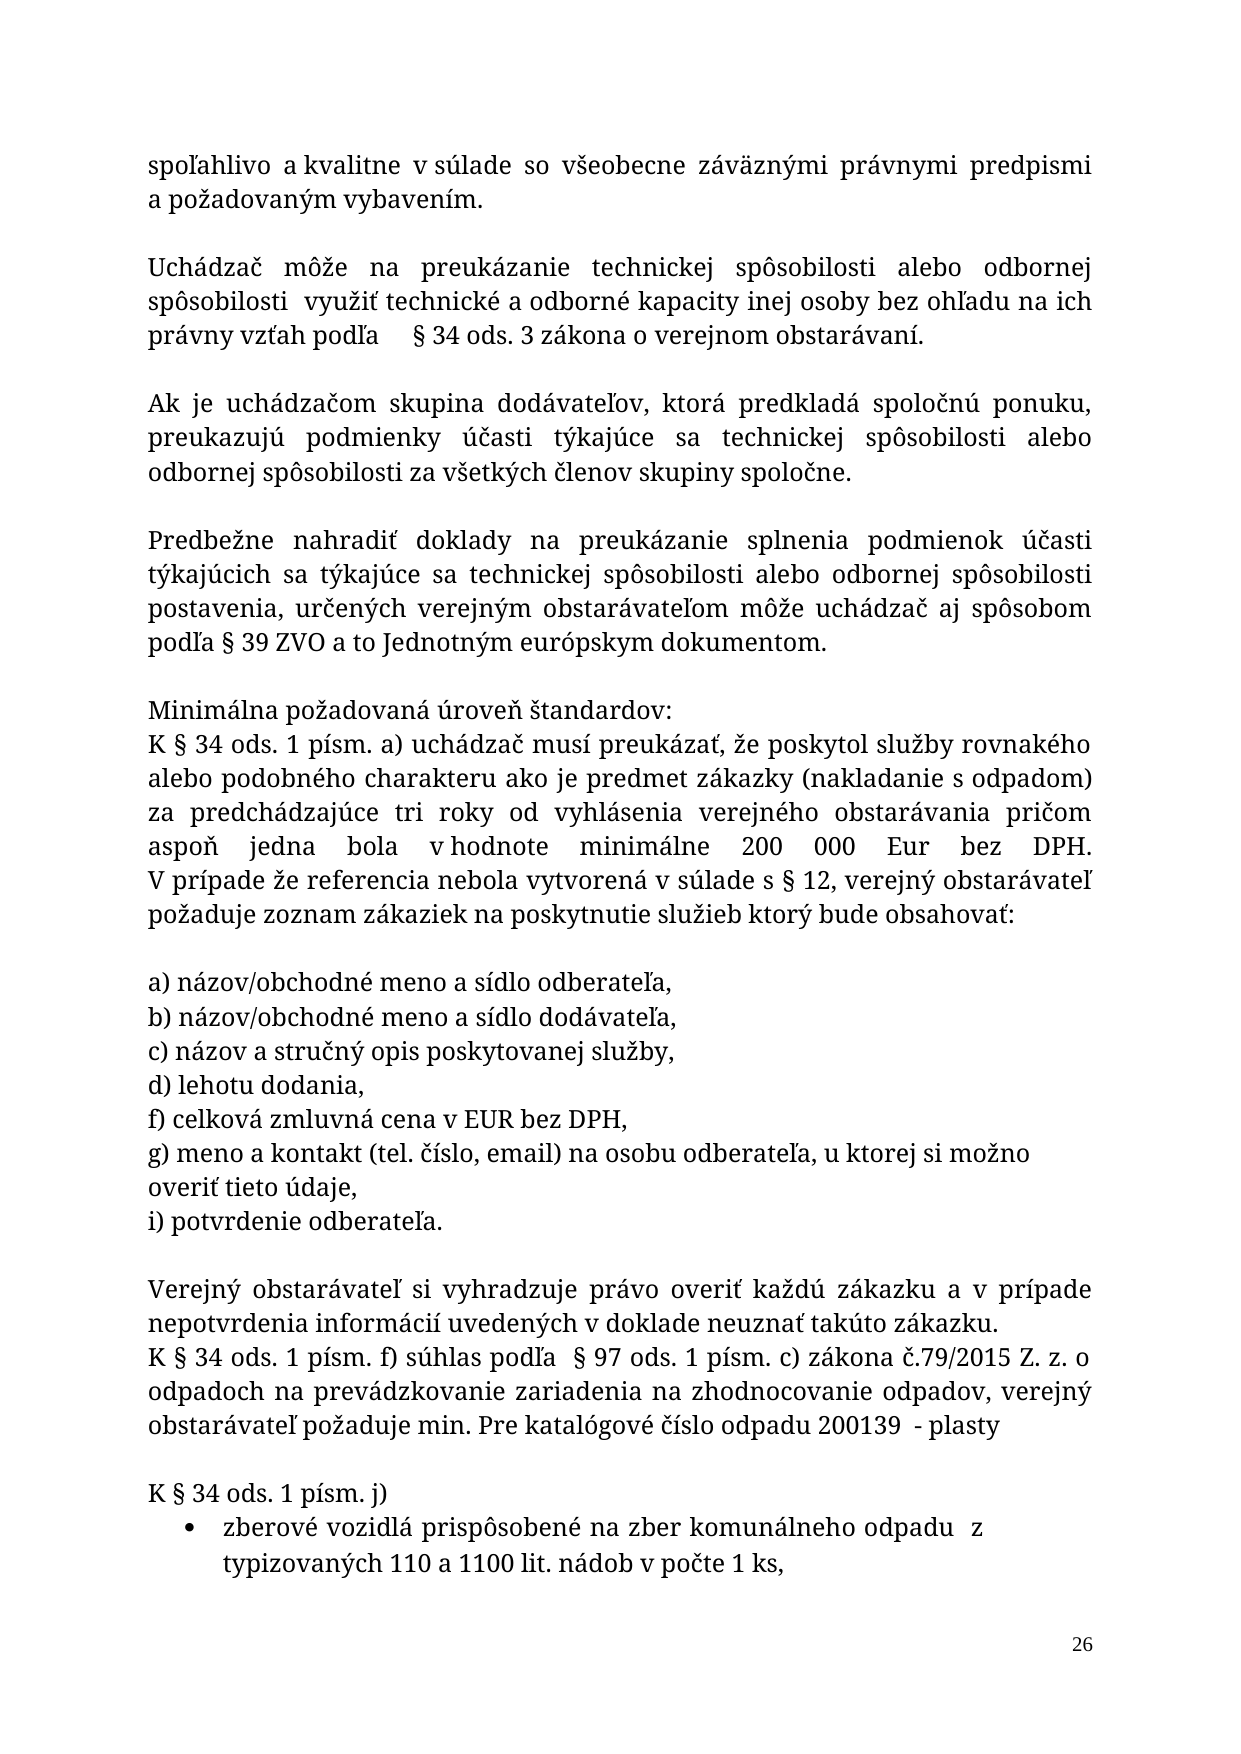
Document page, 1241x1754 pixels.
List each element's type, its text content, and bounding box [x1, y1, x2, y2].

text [148, 148, 1093, 216]
text K § 34 ods. 1 písm. f) súhlas podľa § 97 ods. 1 písm. c) zákona č.79/2015 Z. z. o odpadoch na prevádzkovanie zariadenia na zhodnocovanie odpadov, verejný obstarávateľ požaduje min. Pre katalógové číslo odpadu 200139 - plasty [148, 1340, 1093, 1442]
text Verejný obstarávateľ si vyhradzuje právo overiť každú zákazku a v prípade nepotvrdenia informácií uvedených v doklade neuznať takúto zákazku. [148, 1238, 1093, 1340]
text K § 34 ods. 1 písm. a) uchádzač musí preukázať, že poskytol služby rovnakého alebo podobného charakteru ako je predmet zákazky (nakladanie s odpadom) za predchádzajúce tri roky od vyhlásenia verejného obstarávania pričom aspoň jedna bola v hodnote minimálne 200 000 Eur bez DPH. V prípade že referencia nebola vytvorená v súlade s § 12, verejný obstarávateľ požaduje zoznam zákaziek na poskytnutie služieb ktorý bude obsahovať: [148, 727, 1093, 931]
text K § 34 ods. 1 písm. j) [148, 1476, 1093, 1510]
text Uchádzač môže na preukázanie technickej spôsobilosti alebo odbornej spôsobilosti využiť technické a odborné kapacity inej osoby bez ohľadu na ich právny vzťah podľa § 34 ods. 3 zákona o verejnom obstarávaní. [148, 250, 1093, 352]
text Minimálna požadovaná úroveň štandardov: [148, 693, 1093, 727]
text Predbežne nahradiť doklady na preukázanie splnenia podmienok účasti týkajúcich sa týkajúce sa technickej spôsobilosti alebo odbornej spôsobilosti postavenia, určených verejným obstarávateľom môže uchádzač aj spôsobom podľa § 39 ZVO a to Jednotným európskym dokumentom. [148, 522, 1093, 658]
text a) názov/obchodné meno a sídlo odberateľa, b) názov/obchodné meno a sídlo dodávateľa, c) názov a stručný opis poskytovanej služby, d) lehotu dodania, f) celková zmluvná cena v EUR bez DPH, g) meno a kontakt (tel. číslo, email) na osobu odberateľa, u ktorej si možno overiť tieto údaje, i) potvrdenie odberateľa. [148, 931, 1093, 1238]
list zberové vozidlá prispôsobené na zber komunálneho odpadu z typizovaných 110 a 1100 lit. nádob v počte 1 ks, [185, 1510, 984, 1580]
text Ak je uchádzačom skupina dodávateľov, ktorá predkladá spoločnú ponuku, preukazujú podmienky účasti týkajúce sa technickej spôsobilosti alebo odbornej spôsobilosti za všetkých členov skupiny spoločne. [148, 386, 1093, 488]
